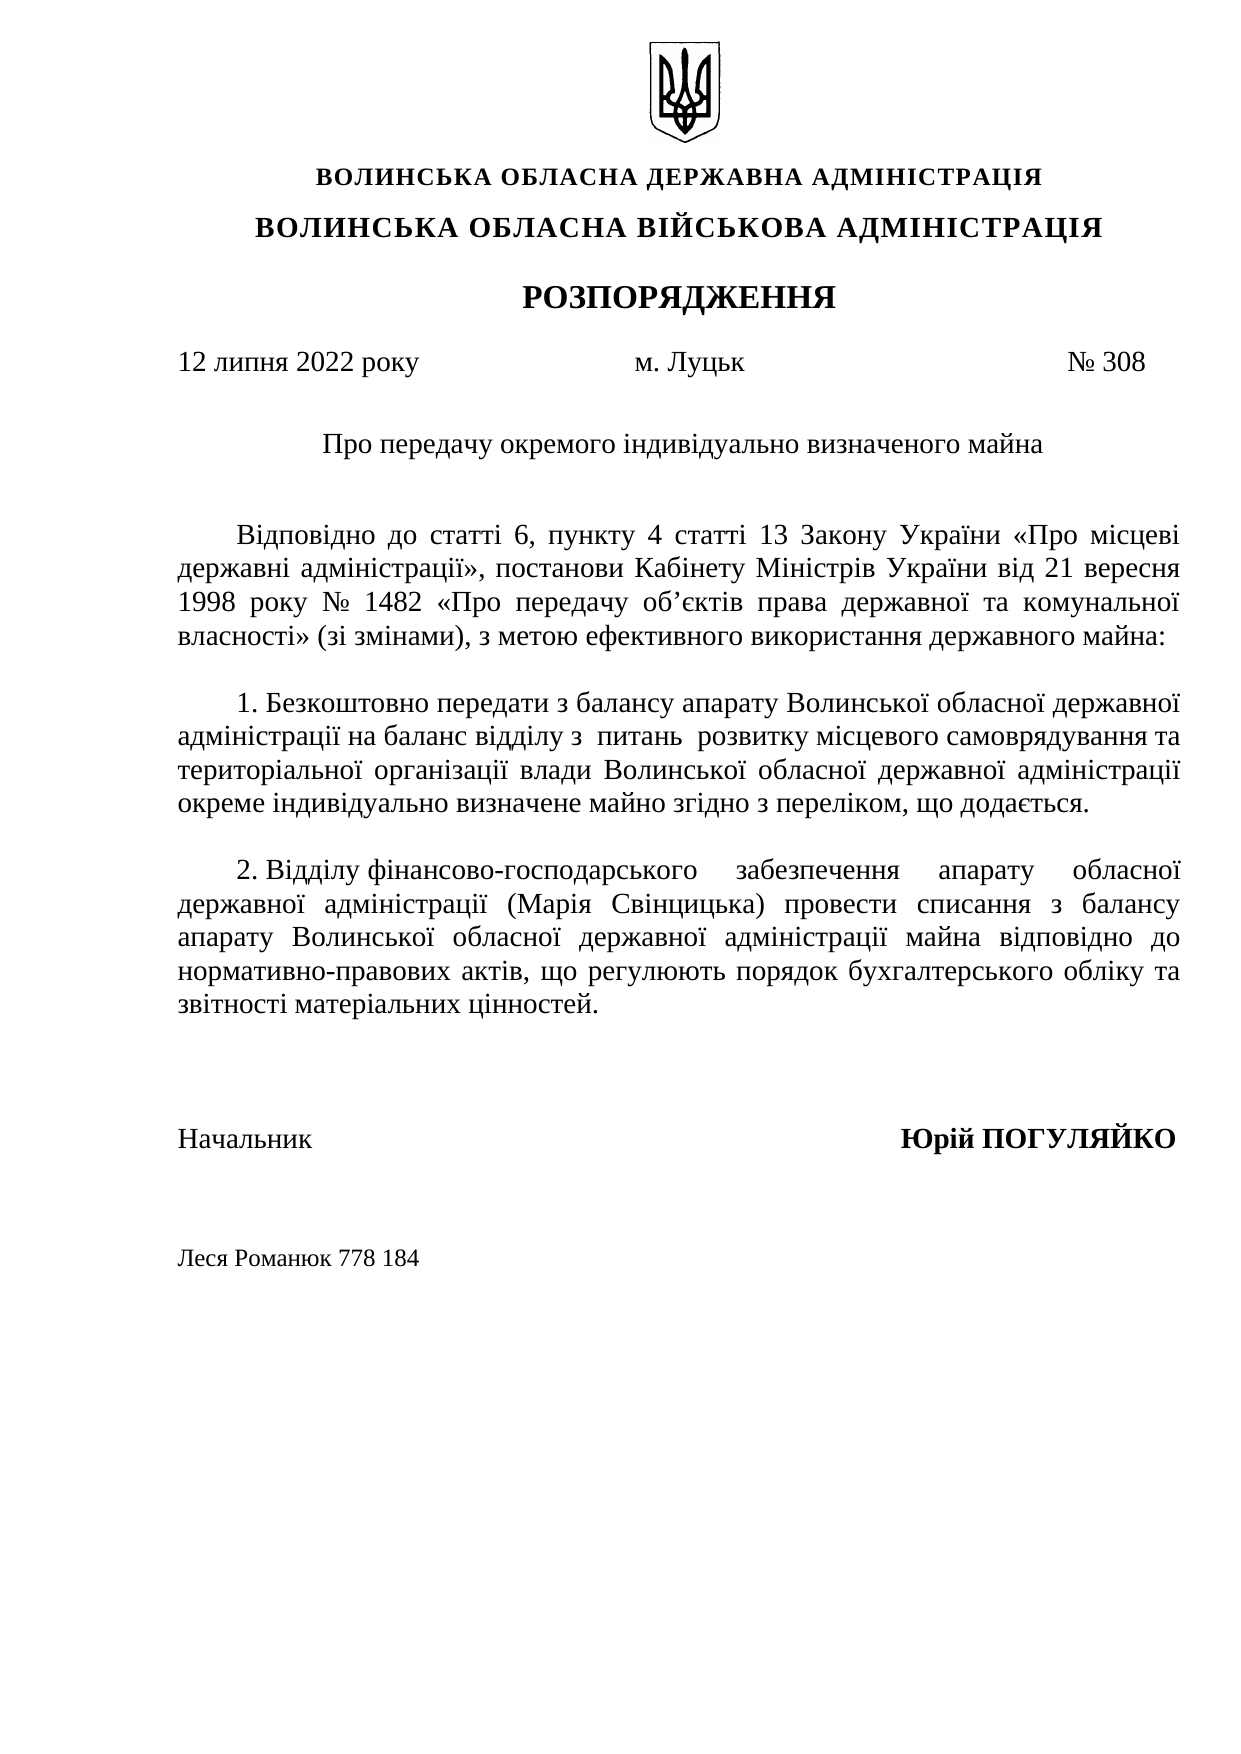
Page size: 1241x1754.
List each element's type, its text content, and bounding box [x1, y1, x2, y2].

subtitle Леся Романюк 778 184 [177, 1243, 1181, 1272]
picture [649, 41, 721, 143]
subtitle ВОЛИНСЬКА ОБЛАСНА ДЕРЖАВНА АДМІНІСТРАЦІЯ [177, 162, 1181, 191]
text Відповідно до статті 6, пункту 4 статті 13 Закону України «Про місцеві державні адміністрації», постанови Кабінету Міністрів України від 21 вересня 1998 року № 1482 «Про передачу об’єктів права державної та комунальної власності» (зі змінами), з метою ефективного використання державного майна: [177, 517, 1181, 651]
text 12 липня 2022 року м. Луцьк № 308 [177, 344, 1181, 378]
subtitle Начальник Юрій ПОГУЛЯЙКО [177, 1121, 1181, 1154]
text 2. Відділу фінансово-господарського забезпечення апарату обласної державної адміністрації (Марія Свінцицька) провести списання з балансу апарату Волинської обласної державної адміністрації майна відповідно до нормативно-правових актів, що регулюють порядок бухгалтерського обліку та звітності матеріальних цінностей. [177, 852, 1181, 1020]
subtitle ВОЛИНСЬКА ОБЛАСНА ВІЙСЬКОВА АДМІНІСТРАЦІЯ [177, 210, 1181, 244]
text 1. Безкоштовно передати з балансу апарату Волинської обласної державної адміністрації на баланс відділу з питань розвитку місцевого самоврядування та територіальної організації влади Волинської обласної державної адміністрації окреме індивідуально визначене майно згідно з переліком, що додається. [177, 685, 1181, 819]
text РОЗПОРЯДЖЕННЯ [177, 277, 1181, 316]
text Про передачу окремого індивідуально визначеного майна [177, 426, 1181, 459]
